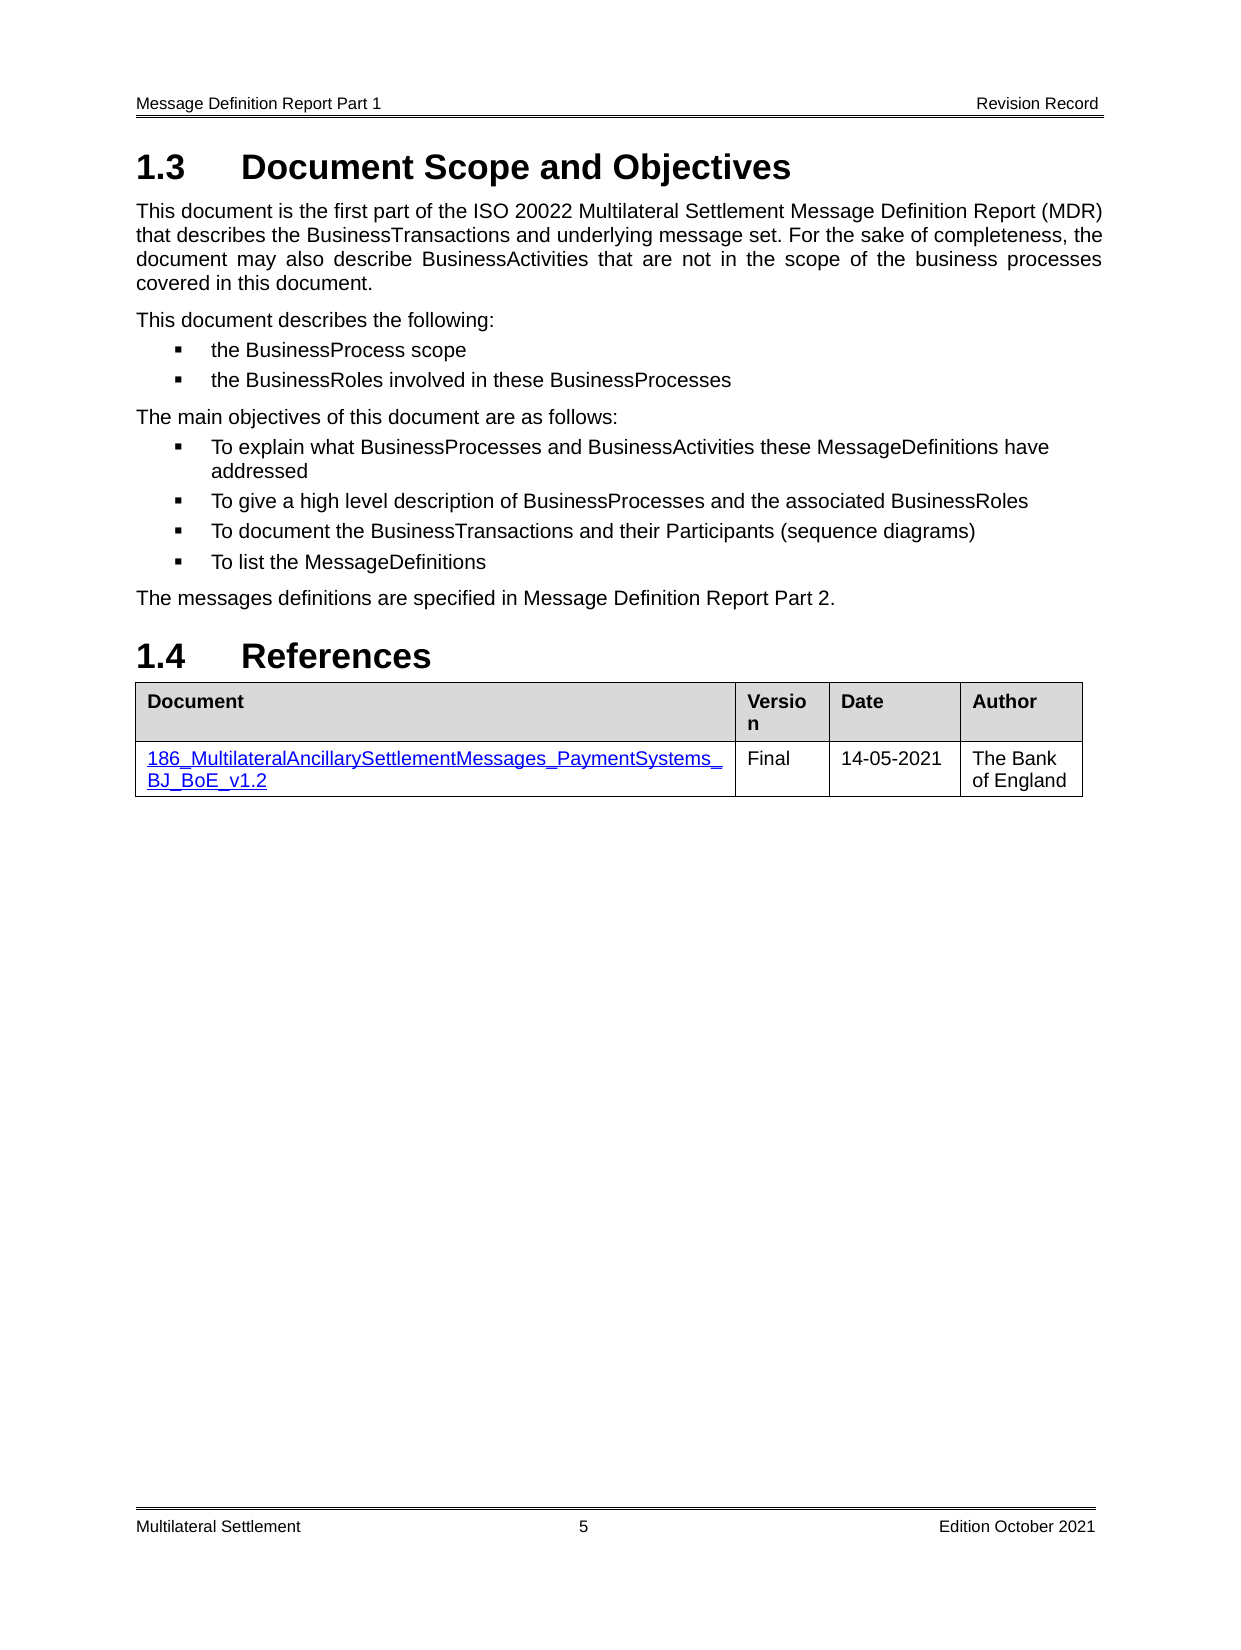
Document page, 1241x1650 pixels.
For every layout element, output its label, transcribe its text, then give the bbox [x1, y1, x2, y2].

table_header Date [830, 683, 960, 741]
table_cell 14-05-2021 [830, 742, 960, 796]
table_header Document [136, 683, 735, 741]
list To document the BusinessTransactions and their Participants (sequence diagrams) [173, 519, 1104, 543]
text This document is the first part of the ISO 20022 Multilateral Settlement Message Definition Report (MDR) that describes the BusinessTransactions and underlying message set. For the sake of completeness, the document may also describe BusinessActivities that are not in the scope of the business processes covered in this document. [136, 199, 1104, 295]
text This document describes the following: [136, 307, 1104, 331]
subtitle Document Scope and Objectives [136, 146, 1104, 187]
list To explain what BusinessProcesses and BusinessActivities these MessageDefinitions have addressed [173, 435, 1104, 483]
subtitle References [136, 635, 1104, 676]
text The messages definitions are specified in Message Definition Report Part 2. [136, 586, 1104, 610]
table_header Author [961, 683, 1082, 741]
table_cell Final [736, 742, 829, 796]
table_cell The Bank of England [961, 742, 1082, 796]
table_header Version [736, 683, 829, 741]
list the BusinessProcess scope [173, 338, 1104, 362]
list To list the MessageDefinitions [173, 550, 1104, 574]
text The main objectives of this document are as follows: [136, 404, 1104, 428]
list the BusinessRoles involved in these BusinessProcesses [173, 368, 1104, 392]
list To give a high level description of BusinessProcesses and the associated BusinessRoles [173, 489, 1104, 513]
table_cell 186_MultilateralAncillarySettlementMessages_PaymentSystems_BJ_BoE_v1.2 [136, 742, 735, 796]
